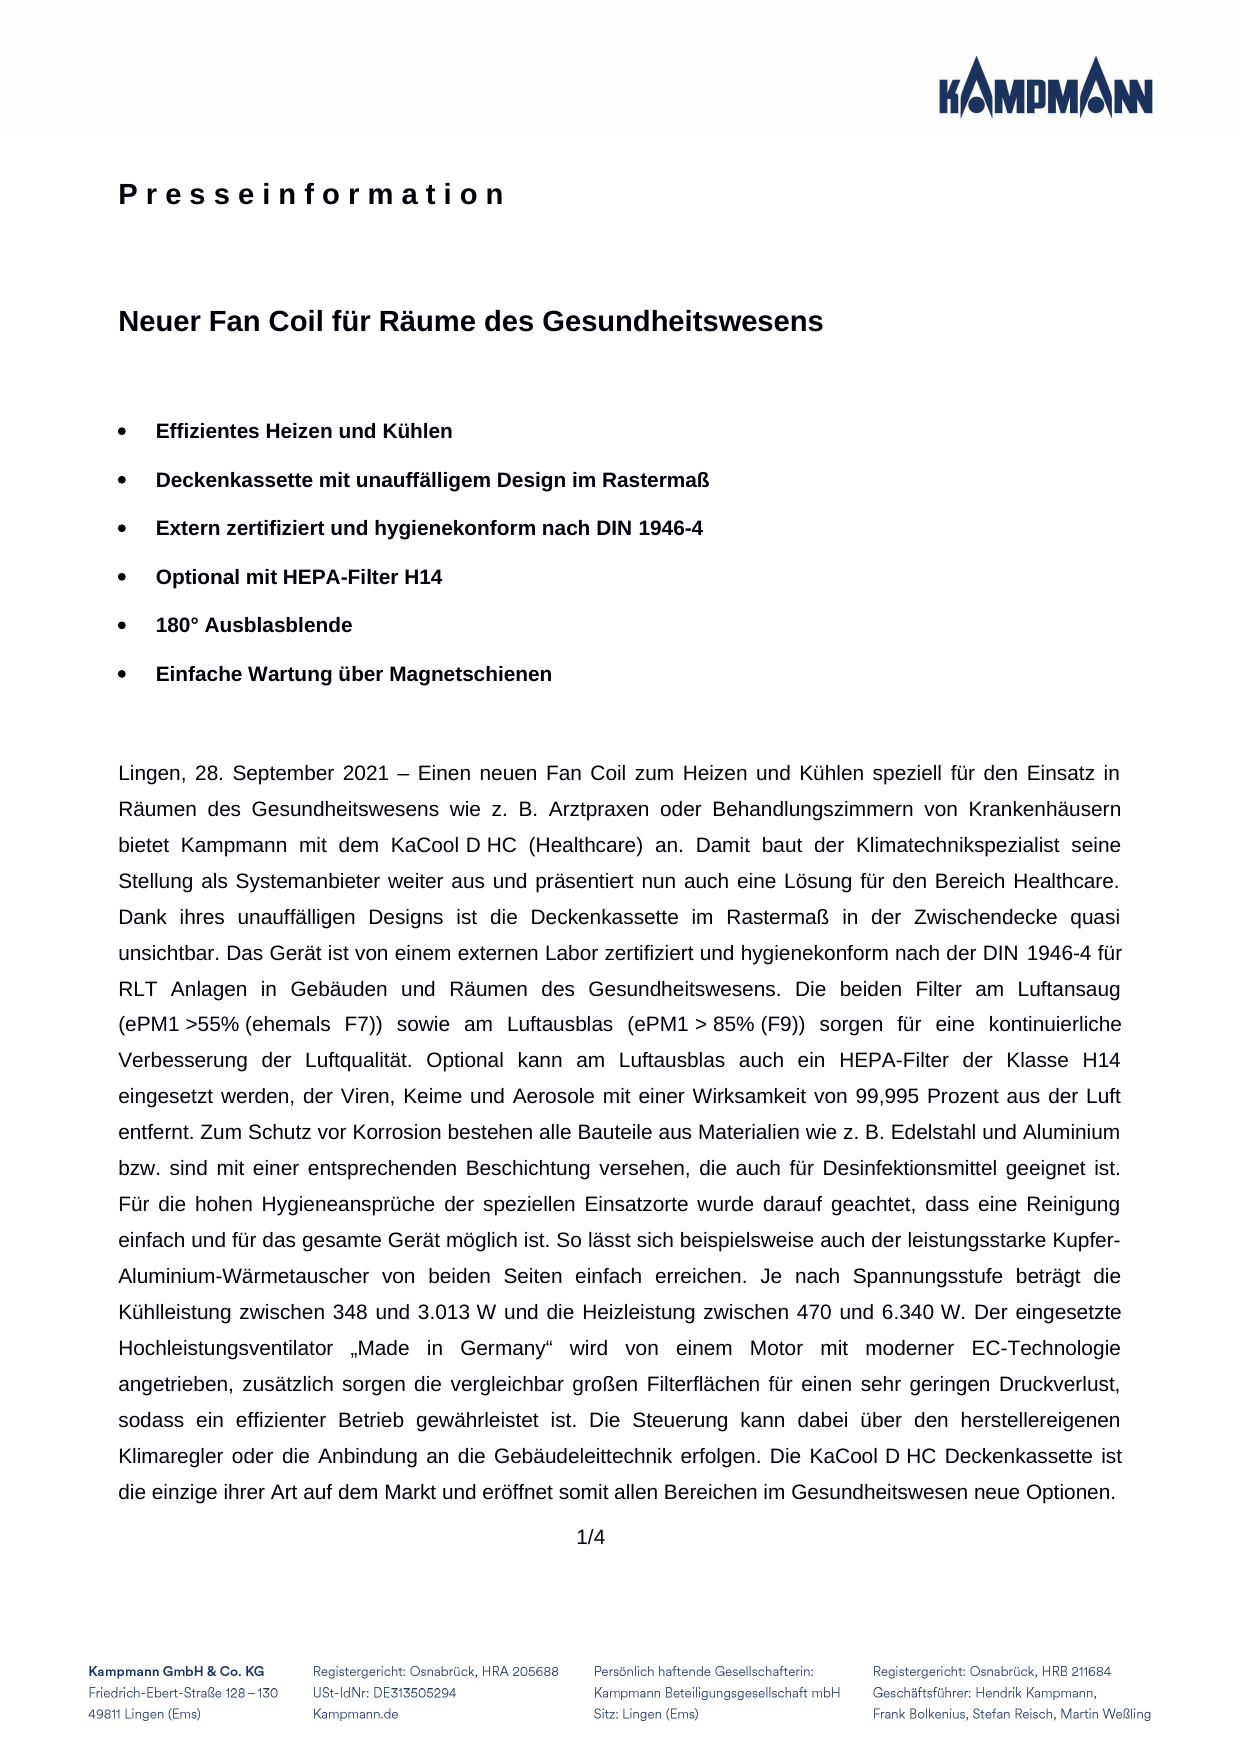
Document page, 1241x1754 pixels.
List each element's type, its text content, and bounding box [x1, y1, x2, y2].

picture [0, 0, 1241, 131]
text Lingen, 28. September 2021 – Einen neuen Fan Coil zum Heizen und Kühlen speziell für den Einsatz in Räumen des Gesundheitswesens wie z. B. Arztpraxen oder Behandlungszimmern von Krankenhäusern bietet Kampmann mit dem KaCool D HC (Healthcare) an. Damit baut der Klimatechnikspezialist seine Stellung als Systemanbieter weiter aus und präsentiert nun auch eine Lösung für den Bereich Healthcare. Dank ihres unauffälligen Designs ist die Deckenkassette im Rastermaß in der Zwischendecke quasi unsichtbar. Das Gerät ist von einem externen Labor zertifiziert und hygienekonform nach der DIN 1946-4 für RLT Anlagen in Gebäuden und Räumen des Gesundheitswesens. Die beiden Filter am Luftansaug (ePM1 >55% (ehemals F7)) sowie am Luftausblas (ePM1 > 85% (F9)) sorgen für eine kontinuierliche Verbesserung der Luftqualität. Optional kann am Luftausblas auch ein HEPA-Filter der Klasse H14 eingesetzt werden, der Viren, Keime und Aerosole mit einer Wirksamkeit von 99,995 Prozent aus der Luft entfernt. Zum Schutz vor Korrosion bestehen alle Bauteile aus Materialien wie z. B. Edelstahl und Aluminium bzw. sind mit einer entsprechenden Beschichtung versehen, die auch für Desinfektionsmittel geeignet ist. Für die hohen Hygieneansprüche der speziellen Einsatzorte wurde darauf geachtet, dass eine Reinigung einfach und für das gesamte Gerät möglich ist. So lässt sich beispielsweise auch der leistungsstarke Kupfer-Aluminium-Wärmetauscher von beiden Seiten einfach erreichen. Je nach Spannungsstufe beträgt die Kühlleistung zwischen 348 und 3.013 W und die Heizleistung zwischen 470 und 6.340 W. Der eingesetzte Hochleistungsventilator „Made in Germany“ wird von einem Motor mit moderner EC-Technologie angetrieben, zusätzlich sorgen die vergleichbar großen Filterflächen für einen sehr geringen Druckverlust, sodass ein effizienter Betrieb gewährleistet ist. Die Steuerung kann dabei über den herstellereigenen Klimaregler oder die Anbindung an die Gebäudeleittechnik erfolgen. Die KaCool D HC Deckenkassette ist die einzige ihrer Art auf dem Markt und eröffnet somit allen Bereichen im Gesundheitswesen neue Optionen. [118, 761, 1122, 1503]
text P r e s s e i n f o r m a t i o n [118, 177, 1122, 211]
text Neuer Fan Coil für Räume des Gesundheitswesens [118, 303, 1122, 337]
list Effizientes Heizen und Kühlen [118, 419, 1122, 443]
list Deckenkassette mit unauffälligem Design im Rastermaß [118, 467, 1122, 492]
picture [0, 1617, 1239, 1754]
list Einfache Wartung über Magnetschienen [118, 662, 1122, 686]
list 180° Ausblasblende [118, 613, 1122, 637]
list Extern zertifiziert und hygienekonform nach DIN 1946-4 [118, 516, 1122, 540]
list Optional mit HEPA-Filter H14 [118, 564, 1122, 589]
